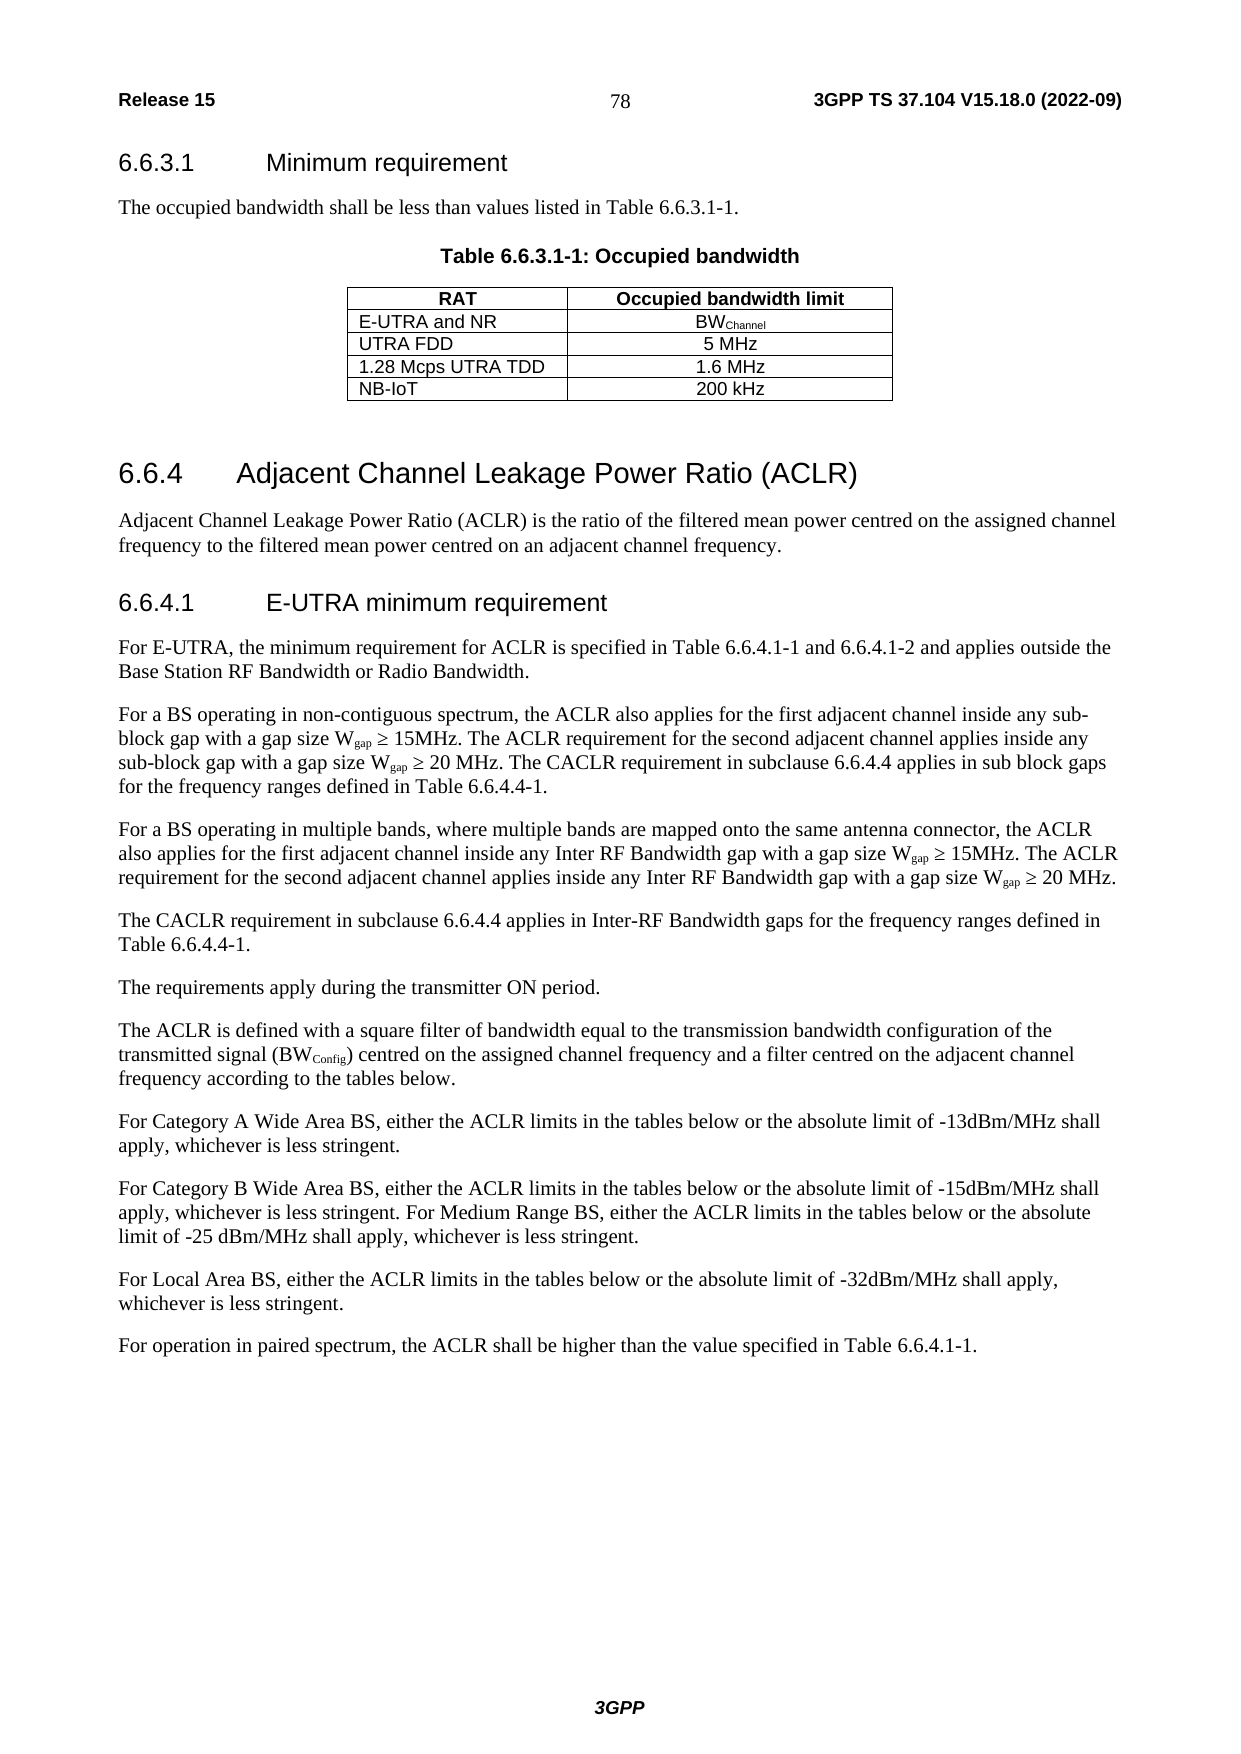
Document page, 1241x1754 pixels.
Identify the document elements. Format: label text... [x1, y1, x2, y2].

text For Category B Wide Area BS, either the ACLR limits in the tables below or the absolute limit of -15dBm/MHz shall apply, whichever is less stringent. For Medium Range BS, either the ACLR limits in the tables below or the absolute limit of -25 dBm/MHz shall apply, whichever is less stringent. [118, 1176, 1122, 1248]
text The ACLR is defined with a square filter of bandwidth equal to the transmission bandwidth configuration of the transmitted signal (BWConfig) centred on the assigned channel frequency and a filter centred on the adjacent channel frequency according to the tables below. [118, 1018, 1122, 1090]
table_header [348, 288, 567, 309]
text For operation in paired spectrum, the ACLR shall be higher than the value specified in Table 6.6.4.1-1. [118, 1333, 1122, 1357]
subtitle 6.6.4 Adjacent Channel Leakage Power Ratio (ACLR) [118, 456, 1122, 490]
text For a BS operating in non-contiguous spectrum, the ACLR also applies for the first adjacent channel inside any sub-block gap with a gap size Wgap ≥ 15MHz. The ACLR requirement for the second adjacent channel applies inside any sub-block gap with a gap size Wgap ≥ 20 MHz. The CACLR requirement in subclause 6.6.4.4 applies in sub block gaps for the frequency ranges defined in Table 6.6.4.4-1. [118, 702, 1122, 798]
text The CACLR requirement in subclause 6.6.4.4 applies in Inter-RF Bandwidth gaps for the frequency ranges defined in Table 6.6.4.4-1. [118, 908, 1122, 956]
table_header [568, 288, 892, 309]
text For Category A Wide Area BS, either the ACLR limits in the tables below or the absolute limit of -13dBm/MHz shall apply, whichever is less stringent. [118, 1109, 1122, 1157]
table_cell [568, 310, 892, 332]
text For E-UTRA, the minimum requirement for ACLR is specified in Table 6.6.4.1-1 and 6.6.4.1-2 and applies outside the Base Station RF Bandwidth or Radio Bandwidth. [118, 635, 1122, 683]
text The requirements apply during the transmitter ON period. [118, 975, 1122, 999]
subtitle 6.6.4.1 E-UTRA minimum requirement [118, 588, 1122, 617]
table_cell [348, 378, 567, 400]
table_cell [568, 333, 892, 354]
text For Local Area BS, either the ACLR limits in the tables below or the absolute limit of -32dBm/MHz shall apply, whichever is less stringent. [118, 1267, 1122, 1315]
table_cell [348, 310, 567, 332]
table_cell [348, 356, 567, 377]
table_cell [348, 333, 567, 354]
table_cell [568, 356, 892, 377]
text For a BS operating in multiple bands, where multiple bands are mapped onto the same antenna connector, the ACLR also applies for the first adjacent channel inside any Inter RF Bandwidth gap with a gap size Wgap ≥ 15MHz. The ACLR requirement for the second adjacent channel applies inside any Inter RF Bandwidth gap with a gap size Wgap ≥ 20 MHz. [118, 817, 1122, 889]
subtitle 6.6.3.1 Minimum requirement [118, 147, 1122, 176]
text Adjacent Channel Leakage Power Ratio (ACLR) is the ratio of the filtered mean power centred on the assigned channel frequency to the filtered mean power centred on an adjacent channel frequency. [118, 508, 1122, 557]
text The occupied bandwidth shall be less than values listed in Table 6.6.3.1-1. [118, 195, 1122, 219]
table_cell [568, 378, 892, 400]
text Table 6.6.3.1-1: Occupied bandwidth [118, 244, 1122, 268]
